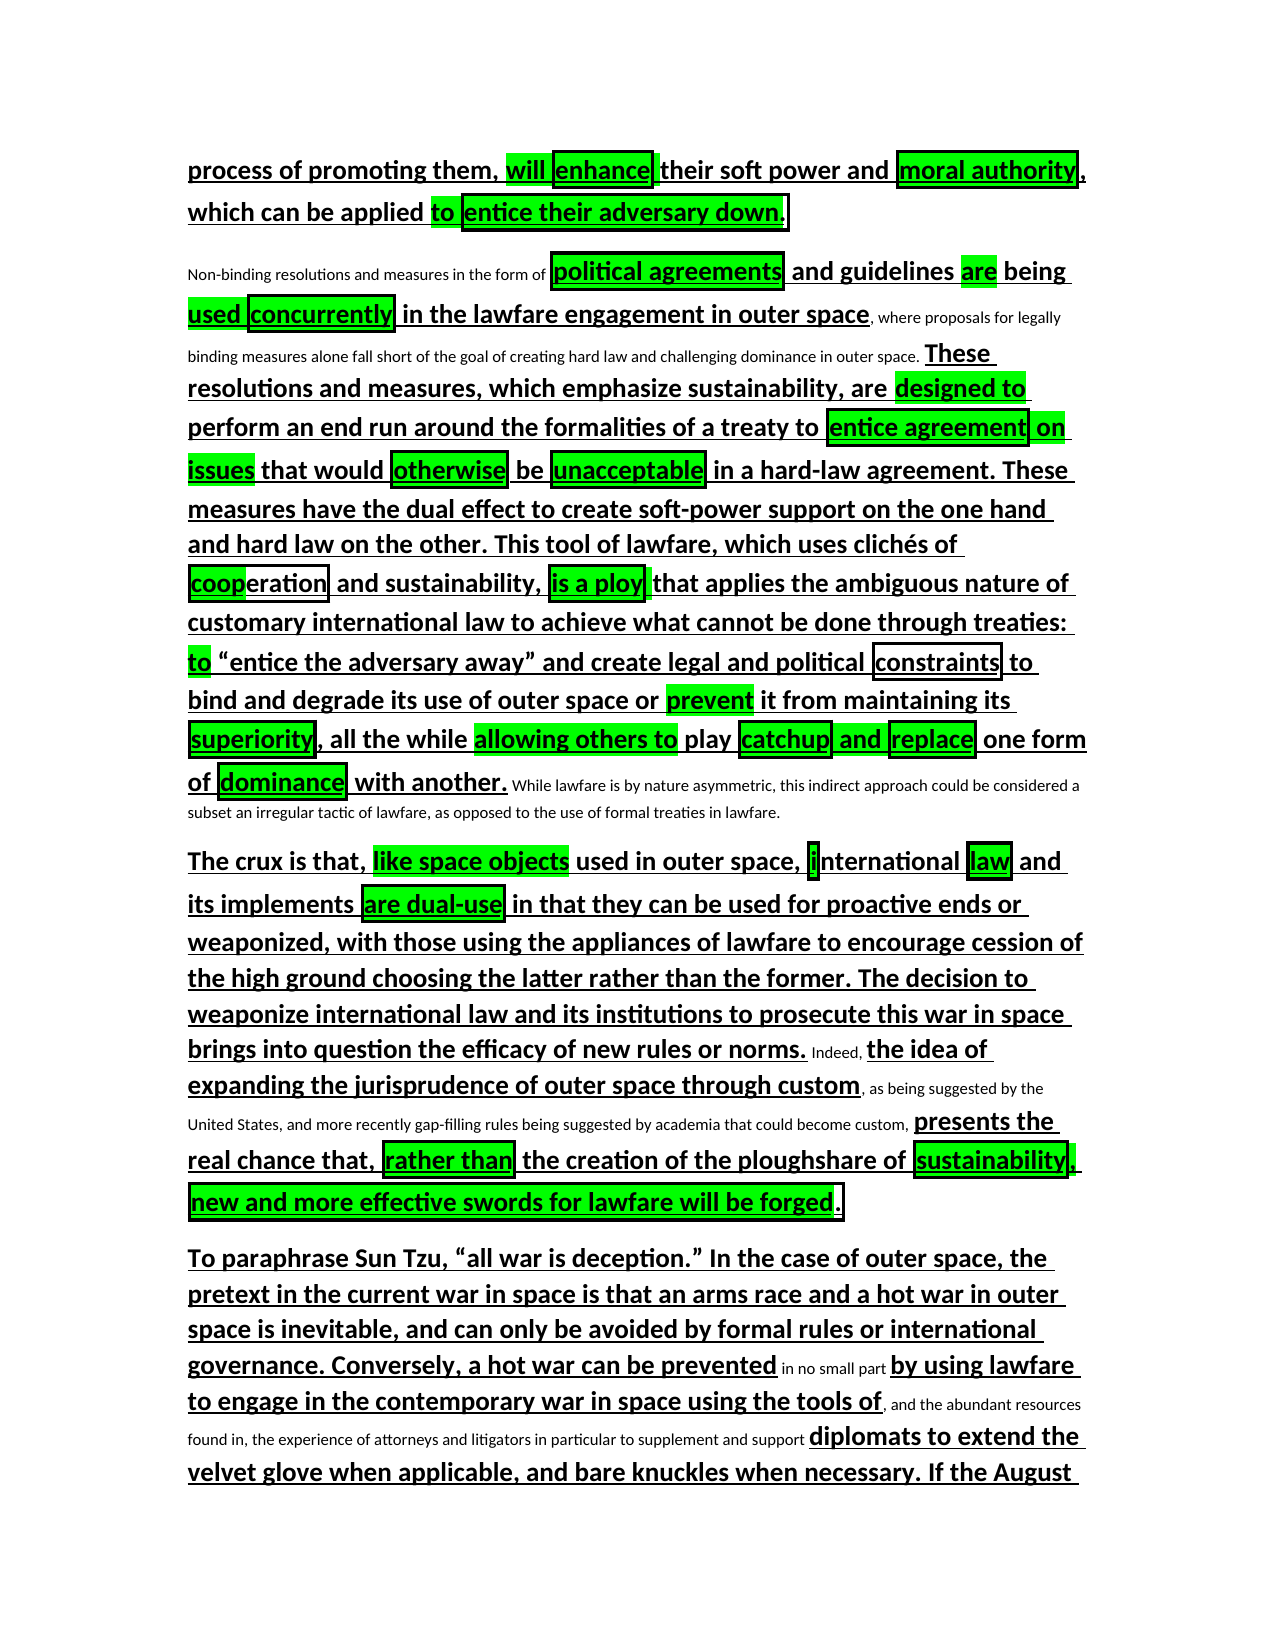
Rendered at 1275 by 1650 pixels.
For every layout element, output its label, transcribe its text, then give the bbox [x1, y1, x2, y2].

text The crux is that, like space objects used in outer space, international law and its implements are dual-use in that they can be used for proactive ends or weaponized, with those using the appliances of lawfare to encourage cession of the high ground choosing the latter rather than the former. The decision to weaponize international law and its institutions to prosecute this war in space brings into question the efficacy of new rules or norms. Indeed, the idea of expanding the jurisprudence of outer space through custom, as being suggested by the United States, and more recently gap-filling rules being suggested by academia that could become custom, presents the real chance that, rather than the creation of the ploughshare of sustainability, new and more effective swords for lawfare will be forged. [187, 841, 1087, 1222]
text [187, 1241, 1087, 1488]
text Non-binding resolutions and measures in the form of political agreements and guidelines are being used concurrently in the lawfare engagement in outer space, where proposals for legally binding measures alone fall short of the goal of creating hard law and challenging dominance in outer space. These resolutions and measures, which emphasize sustainability, are designed to perform an end run around the formalities of a treaty to entice agreement on issues that would otherwise be unacceptable in a hard-law agreement. These measures have the dual effect to create soft-power support on the one hand and hard law on the other. This tool of lawfare, which uses clichés of cooperation and sustainability, is a ploy that applies the ambiguous nature of customary international law to achieve what cannot be done through treaties: to “entice the adversary away” and create legal and political constraints to bind and degrade its use of outer space or prevent it from maintaining its superiority, all the while allowing others to play catchup and replace one form of dominance with another. While lawfare is by nature asymmetric, this indirect approach could be considered a subset an irregular tactic of lawfare, as opposed to the use of formal treaties in lawfare. [187, 251, 1087, 751]
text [187, 150, 1087, 232]
